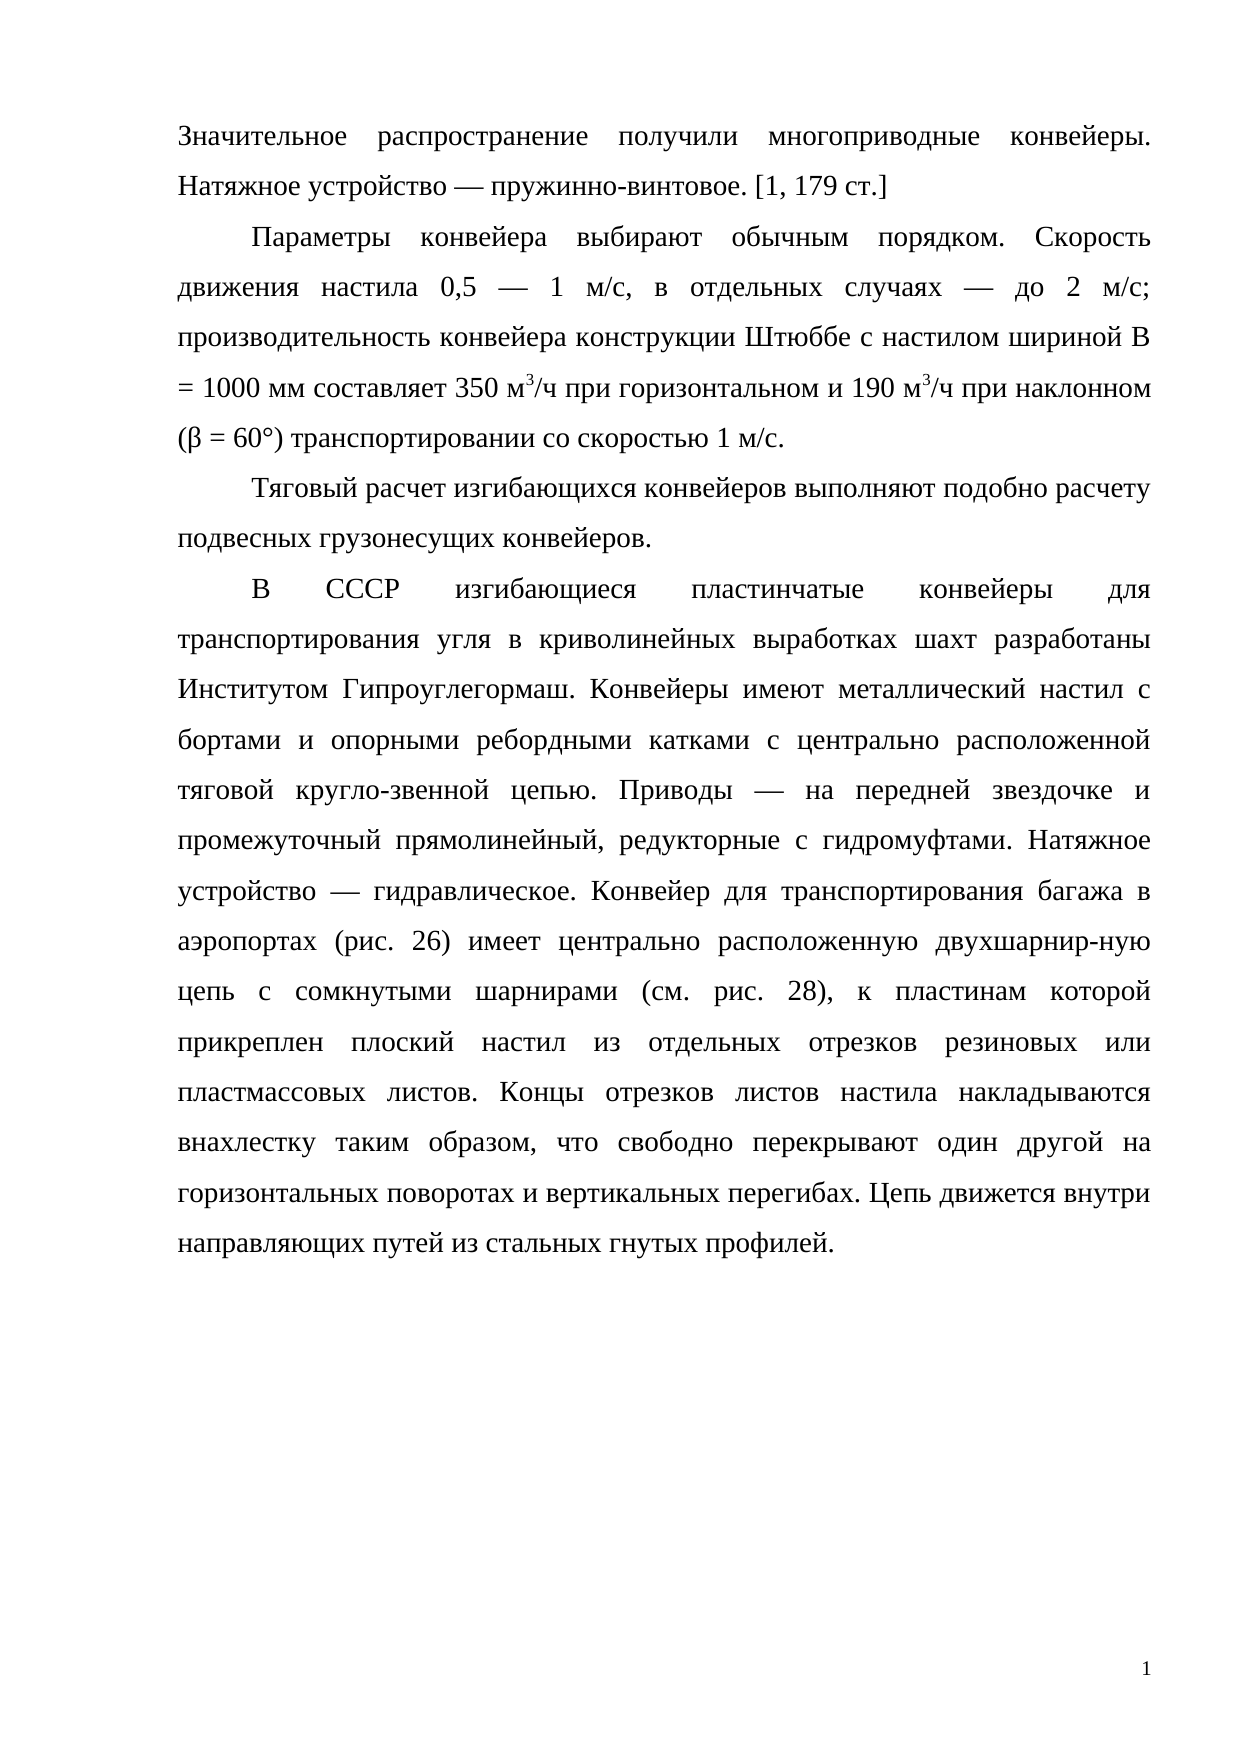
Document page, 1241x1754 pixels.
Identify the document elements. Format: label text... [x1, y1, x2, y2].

text Параметры конвейера выбирают обычным порядком. Скорость движения настила 0,5 — 1 м/с, в отдельных случаях — до 2 м/с; производительность конвейера конструкции Штюббе с настилом шириной В = 1000 мм составляет 350 м3/ч при горизонтальном и 190 м3/ч при наклонном (β = 60°) транспортировании со скоростью 1 м/с. [177, 219, 1152, 453]
text В СССР изгибающиеся пластинчатые конвейеры для транспортирования угля в криволинейных выработках шахт разработаны Институтом Гипроуглегормаш. Конвейеры имеют металлический настил с бортами и опорными ребордными катками с центрально расположенной тяговой кругло-звенной цепью. Приводы — на передней звездочке и промежуточный прямолинейный, редукторные с гидромуфтами. Натяжное устройство — гидравлическое. Конвейер для транспортирования багажа в аэропортах (рис. 26) имеет центрально расположенную двухшарнир-ную цепь с сомкнутыми шарнирами (см. рис. 28), к пластинам которой прикреплен плоский настил из отдельных отрезков резиновых или пластмассовых листов. Концы отрезков листов настила накладываются внахлестку таким образом, что свободно перекрывают один другой на горизонтальных поворотах и вертикальных перегибах. Цепь движется внутри направляющих путей из стальных гнутых профилей. [177, 571, 1152, 1258]
text Тяговый расчет изгибающихся конвейеров выполняют подобно расчету подвесных грузонесущих конвейеров. [177, 470, 1152, 554]
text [177, 118, 1152, 202]
